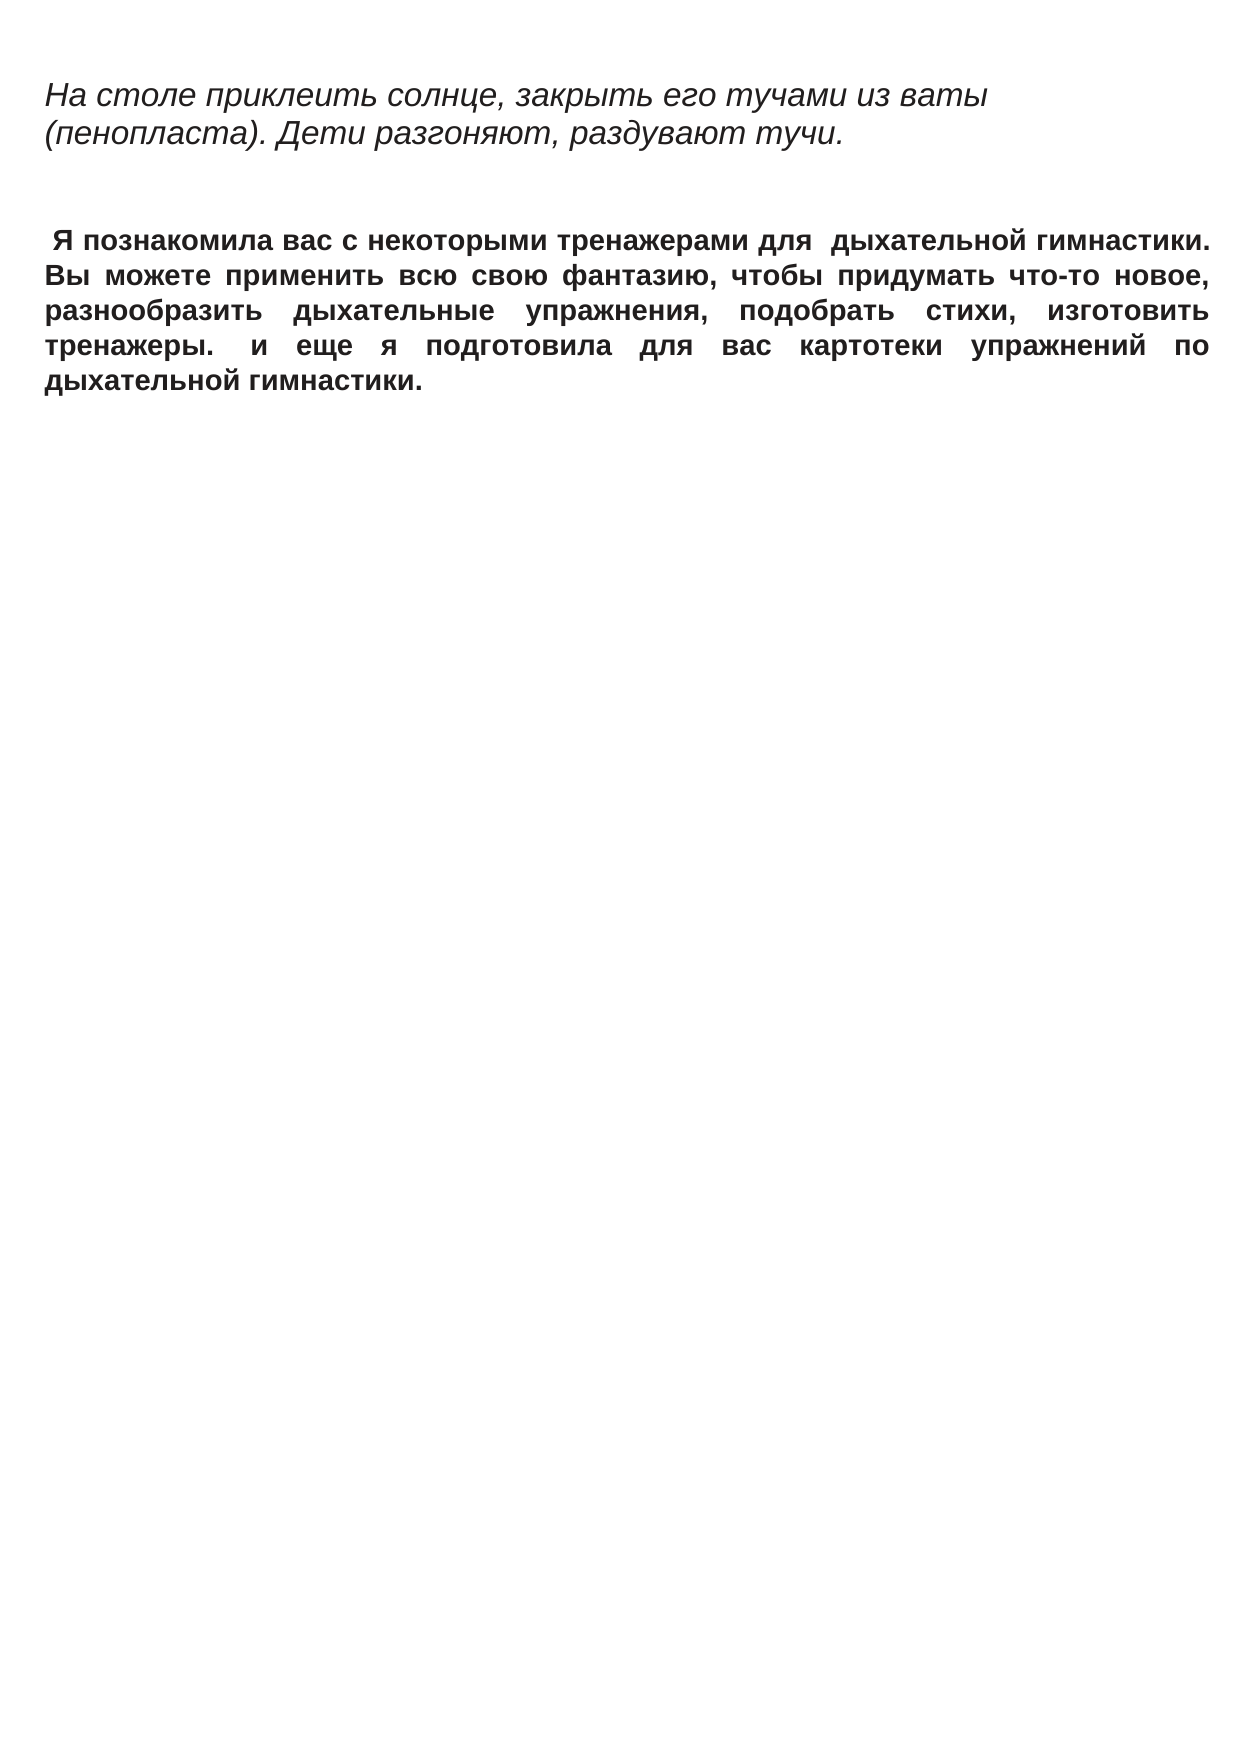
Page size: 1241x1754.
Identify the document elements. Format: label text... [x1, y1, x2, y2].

text На столе приклеить солнце, закрыть его тучами из ваты (пенопласта). Дети разгоняют, раздувают тучи. [44, 75, 1211, 152]
text Я познакомила вас с некоторыми тренажерами для дыхательной гимнастики. Вы можете применить всю свою фантазию, чтобы придумать что-то новое, разнообразить дыхательные упражнения, подобрать стихи, изготовить тренажеры. и еще я подготовила для вас картотеки упражнений по дыхательной гимнастики. [44, 222, 1211, 397]
